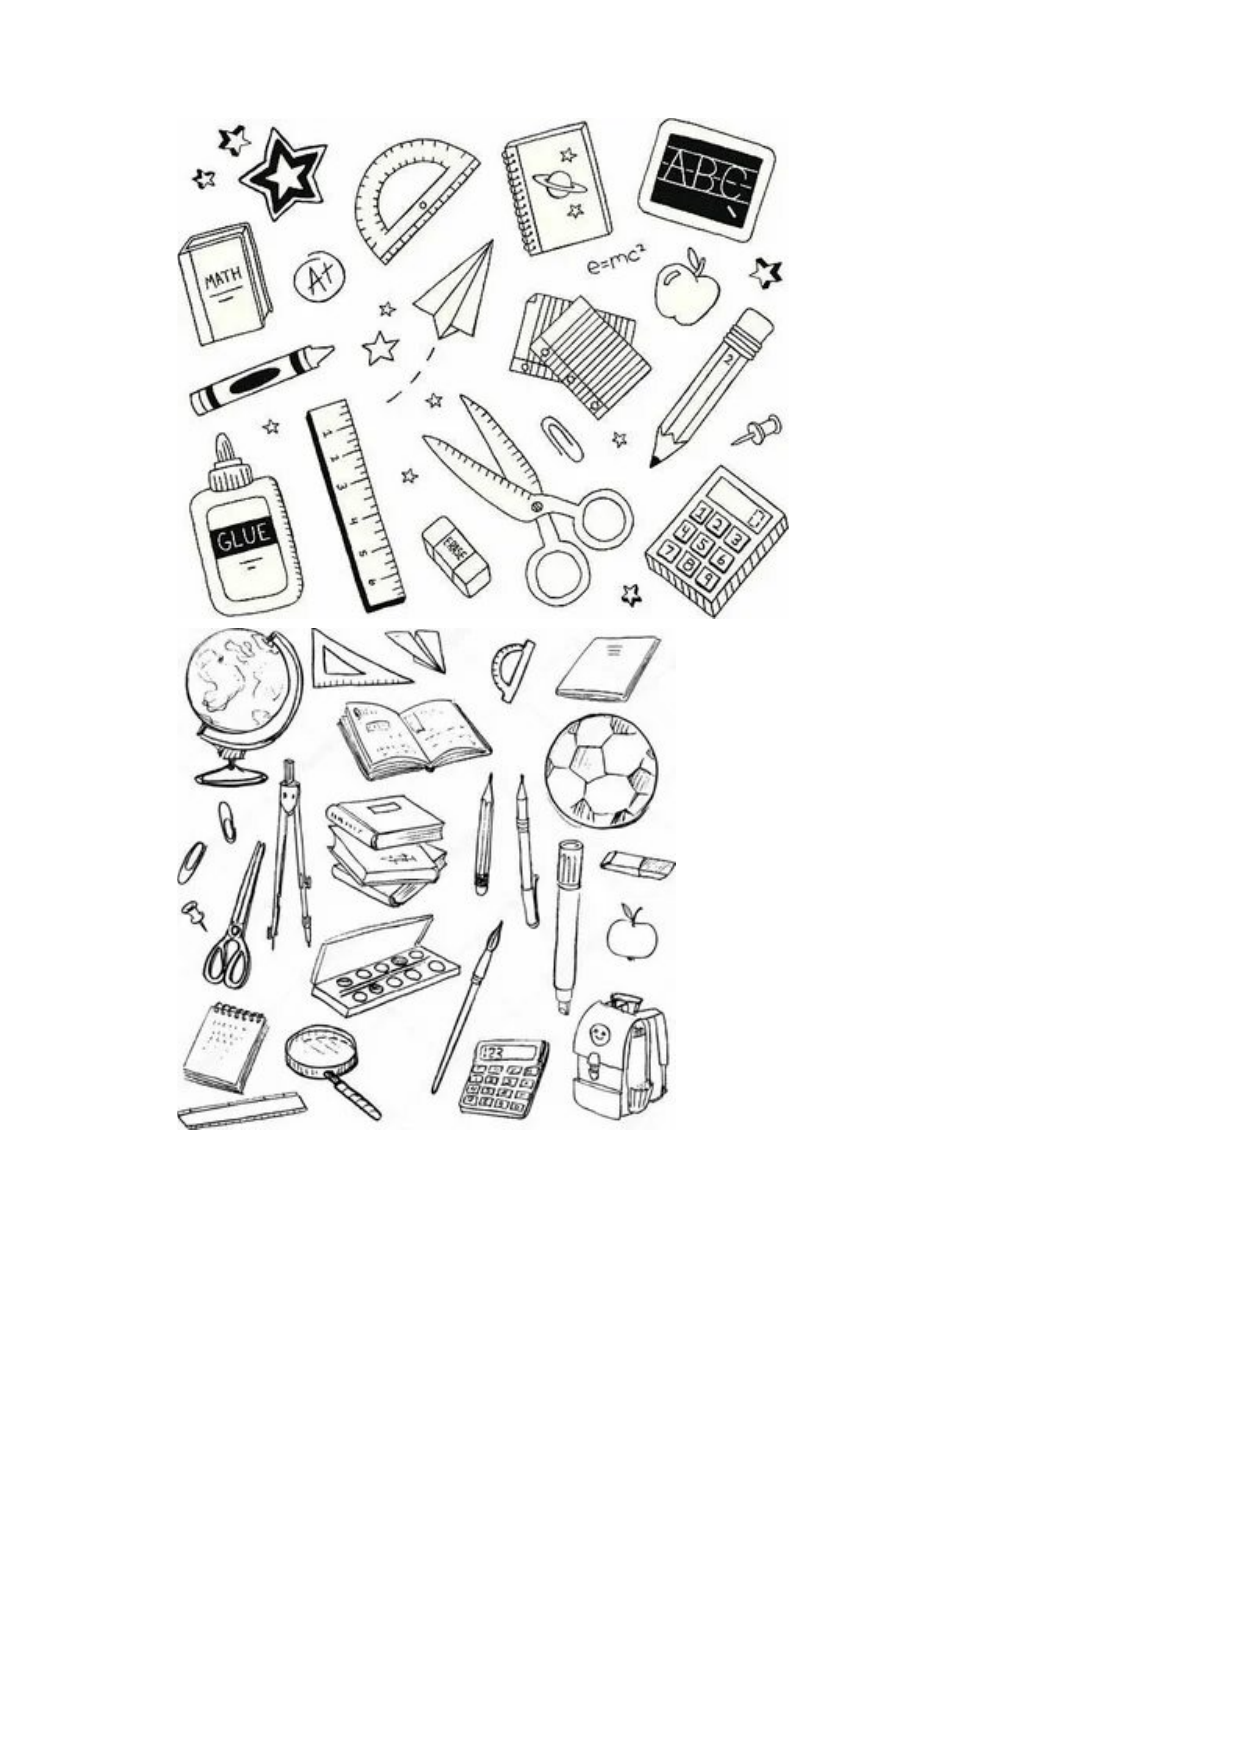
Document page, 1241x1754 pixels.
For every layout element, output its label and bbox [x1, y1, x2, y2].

picture [177, 118, 789, 619]
picture [177, 628, 676, 1130]
